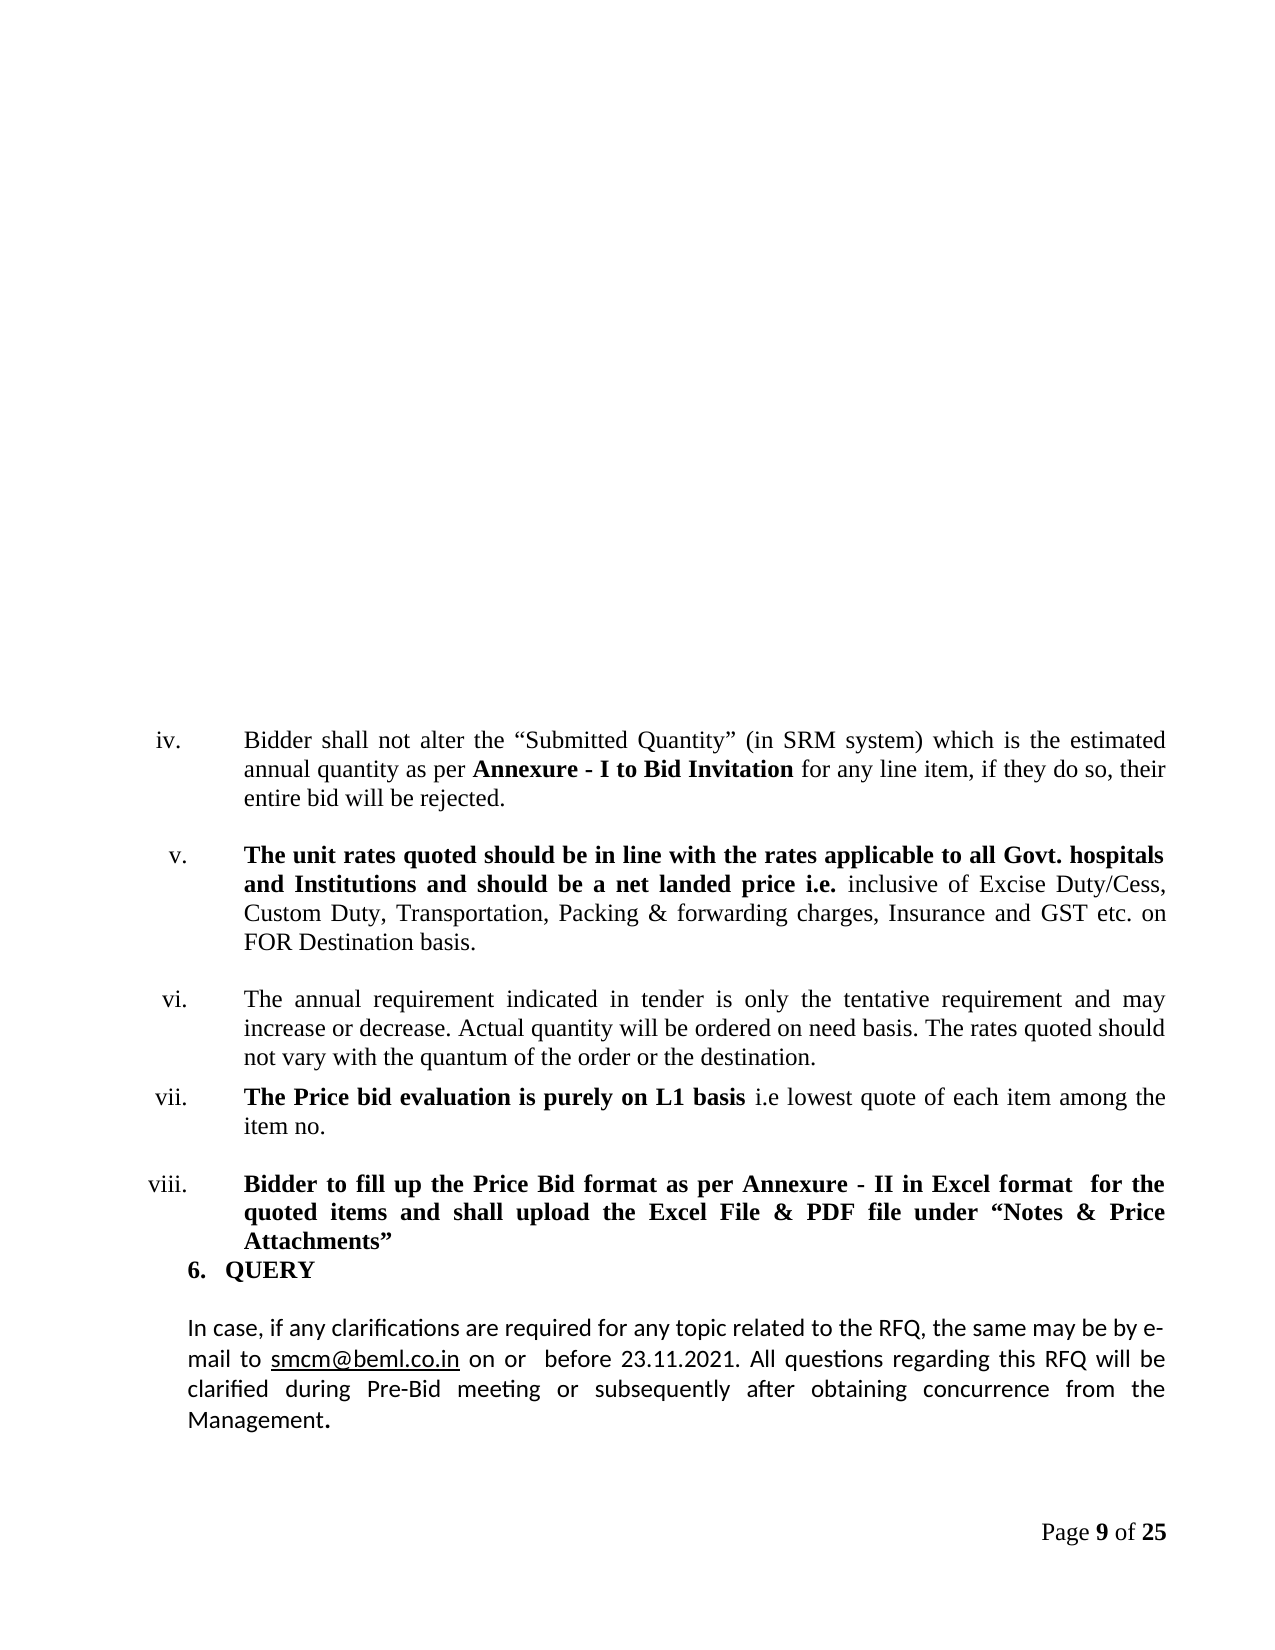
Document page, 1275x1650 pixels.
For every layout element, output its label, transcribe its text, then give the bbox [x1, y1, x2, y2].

list The unit rates quoted should be in line with the rates applicable to all Govt. hospitals and Institutions and should be a net landed price i.e. inclusive of Excise Duty/Cess, Custom Duty, Transportation, Packing & forwarding charges, Insurance and GST etc. on FOR Destination basis. [187, 840, 1167, 955]
text In case, if any clarifications are required for any topic related to the RFQ, the same may be by e-mail to smcm@beml.co.in on or before 23.11.2021. All questions regarding this RFQ will be clarified during Pre-Bid meeting or subsequently after obtaining concurrence from the Management. [187, 1312, 1167, 1434]
list The Price bid evaluation is purely on L1 basis i.e lowest quote of each item among the item no. [187, 1082, 1167, 1140]
list QUERY [187, 1255, 1167, 1284]
list Bidder shall not alter the “Submitted Quantity” (in SRM system) which is the estimated annual quantity as per Annexure - I to Bid Invitation for any line item, if they do so, their entire bid will be rejected. [181, 725, 1167, 812]
list The annual requirement indicated in tender is only the tentative requirement and may increase or decrease. Actual quantity will be ordered on need basis. The rates quoted should not vary with the quantum of the order or the destination. [187, 984, 1167, 1070]
list Bidder to fill up the Price Bid format as per Annexure - II in Excel format for the quoted items and shall upload the Excel File & PDF file under “Notes & Price Attachments” [187, 1169, 1167, 1255]
